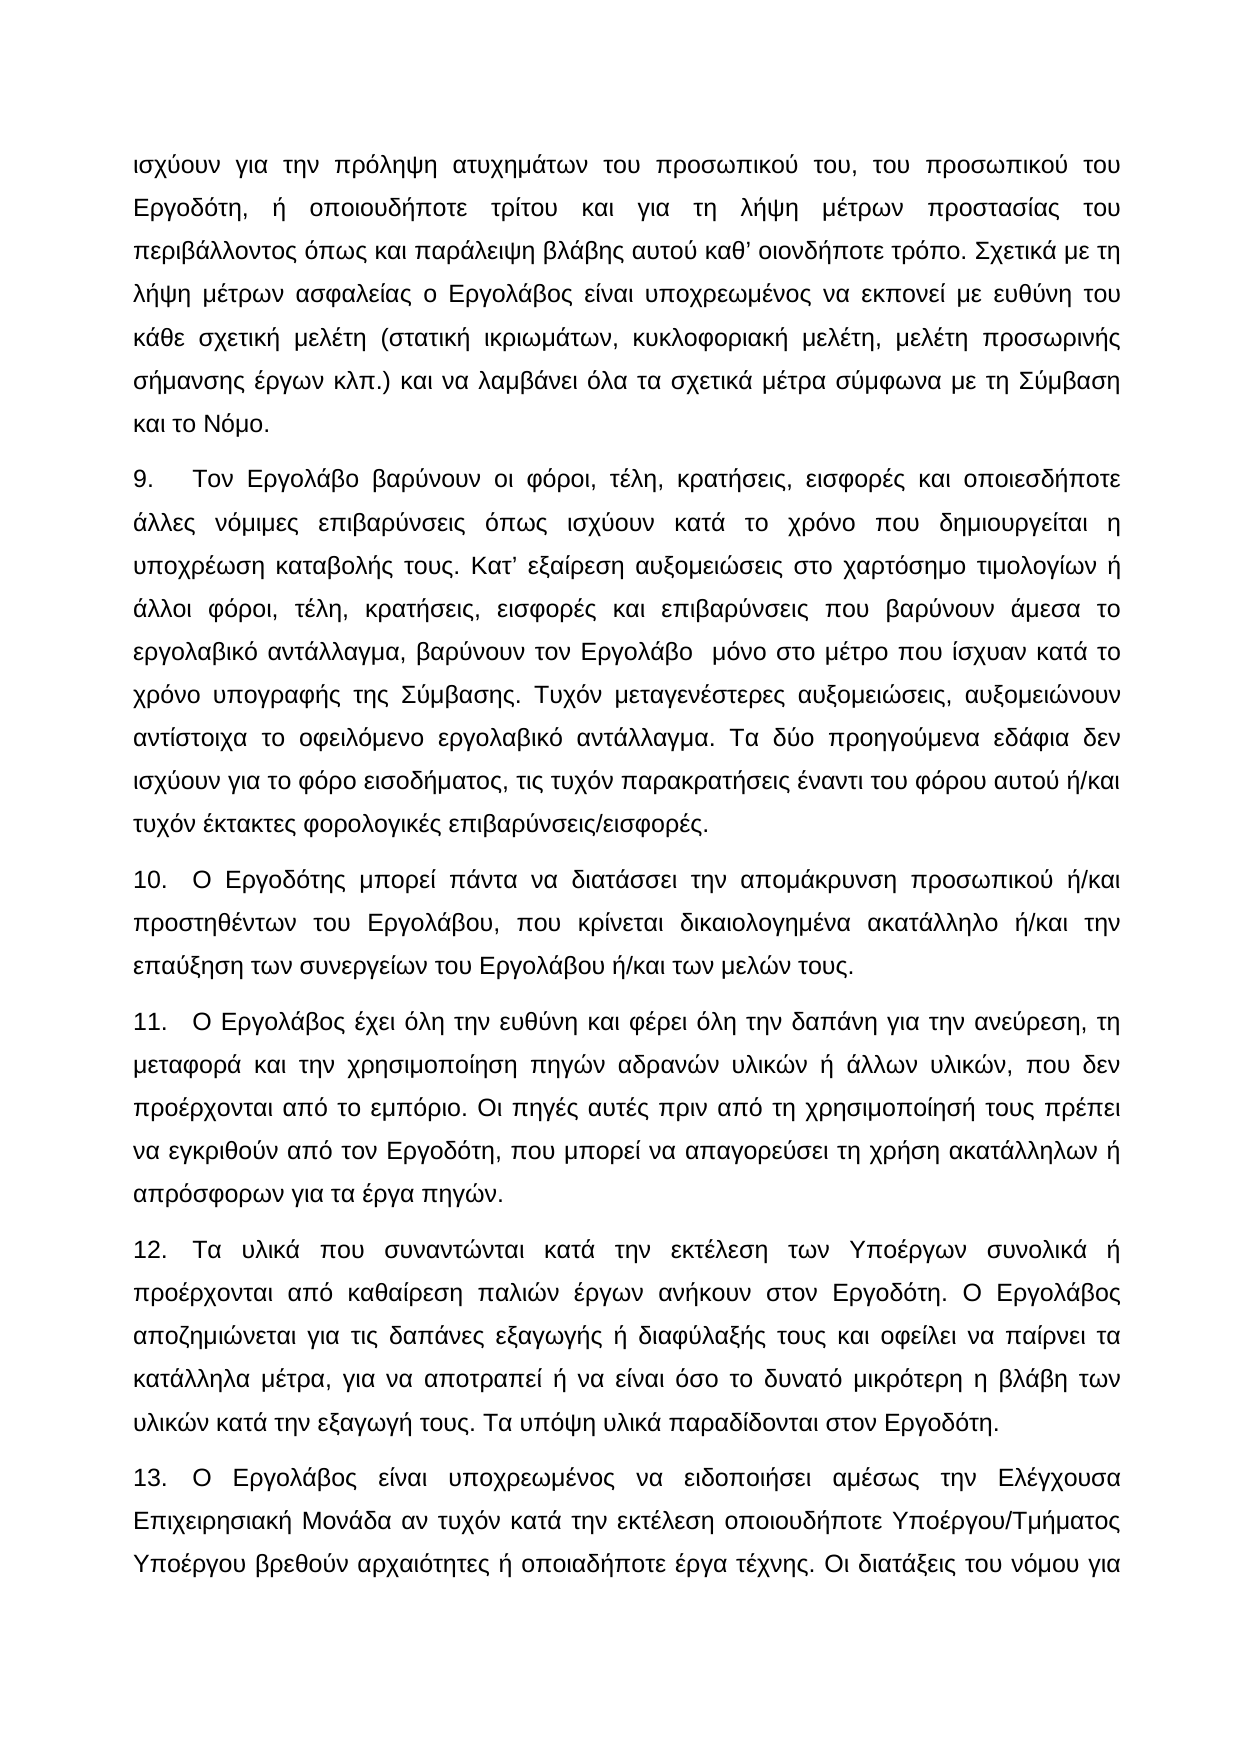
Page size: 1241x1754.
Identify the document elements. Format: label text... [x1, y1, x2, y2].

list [133, 1463, 1122, 1578]
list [133, 150, 1122, 437]
list Τα υλικά που συναντώνται κατά την εκτέλεση των Υποέργων συνολικά ή προέρχονται από καθαίρεση παλιών έργων ανήκουν στον Εργοδότη. Ο Εργολάβος αποζημιώνεται για τις δαπάνες εξαγωγής ή διαφύλαξής τους και οφείλει να παίρνει τα κατάλληλα μέτρα, για να αποτραπεί ή να είναι όσο το δυνατό μικρότερη η βλάβη των υλικών κατά την εξαγωγή τους. Τα υπόψη υλικά παραδίδονται στον Εργοδότη. [133, 1235, 1122, 1436]
list Ο Εργοδότης μπορεί πάντα να διατάσσει την απομάκρυνση προσωπικού ή/και προστηθέντων του Εργολάβου, που κρίνεται δικαιολογημένα ακατάλληλο ή/και την επαύξηση των συνεργείων του Εργολάβου ή/και των μελών τους. [133, 865, 1122, 980]
list Ο Εργολάβος έχει όλη την ευθύνη και φέρει όλη την δαπάνη για την ανεύρεση, τη μεταφορά και την χρησιμοποίηση πηγών αδρανών υλικών ή άλλων υλικών, που δεν προέρχονται από το εμπόριο. Οι πηγές αυτές πριν από τη χρησιμοποίησή τους πρέπει να εγκριθούν από τον Εργοδότη, που μπορεί να απαγορεύσει τη χρήση ακατάλληλων ή απρόσφορων για τα έργα πηγών. [133, 1007, 1122, 1208]
list Τον Εργολάβο βαρύνουν οι φόροι, τέλη, κρατήσεις, εισφορές και οποιεσδήποτε άλλες νόμιμες επιβαρύνσεις όπως ισχύουν κατά το χρόνο που δημιουργείται η υποχρέωση καταβολής τους. Κατ’ εξαίρεση αυξομειώσεις στο χαρτόσημο τιμολογίων ή άλλοι φόροι, τέλη, κρατήσεις, εισφορές και επιβαρύνσεις που βαρύνουν άμεσα το εργολαβικό αντάλλαγμα, βαρύνουν τον Εργολάβο μόνο στο μέτρο που ίσχυαν κατά το χρόνο υπογραφής της Σύμβασης. Τυχόν μεταγενέστερες αυξομειώσεις, αυξομειώνουν αντίστοιχα το οφειλόμενο εργολαβικό αντάλλαγμα. Τα δύο προηγούμενα εδάφια δεν ισχύουν για το φόρο εισοδήματος, τις τυχόν παρακρατήσεις έναντι του φόρου αυτού ή/και τυχόν έκτακτες φορολογικές επιβαρύνσεις/εισφορές. [133, 464, 1122, 838]
